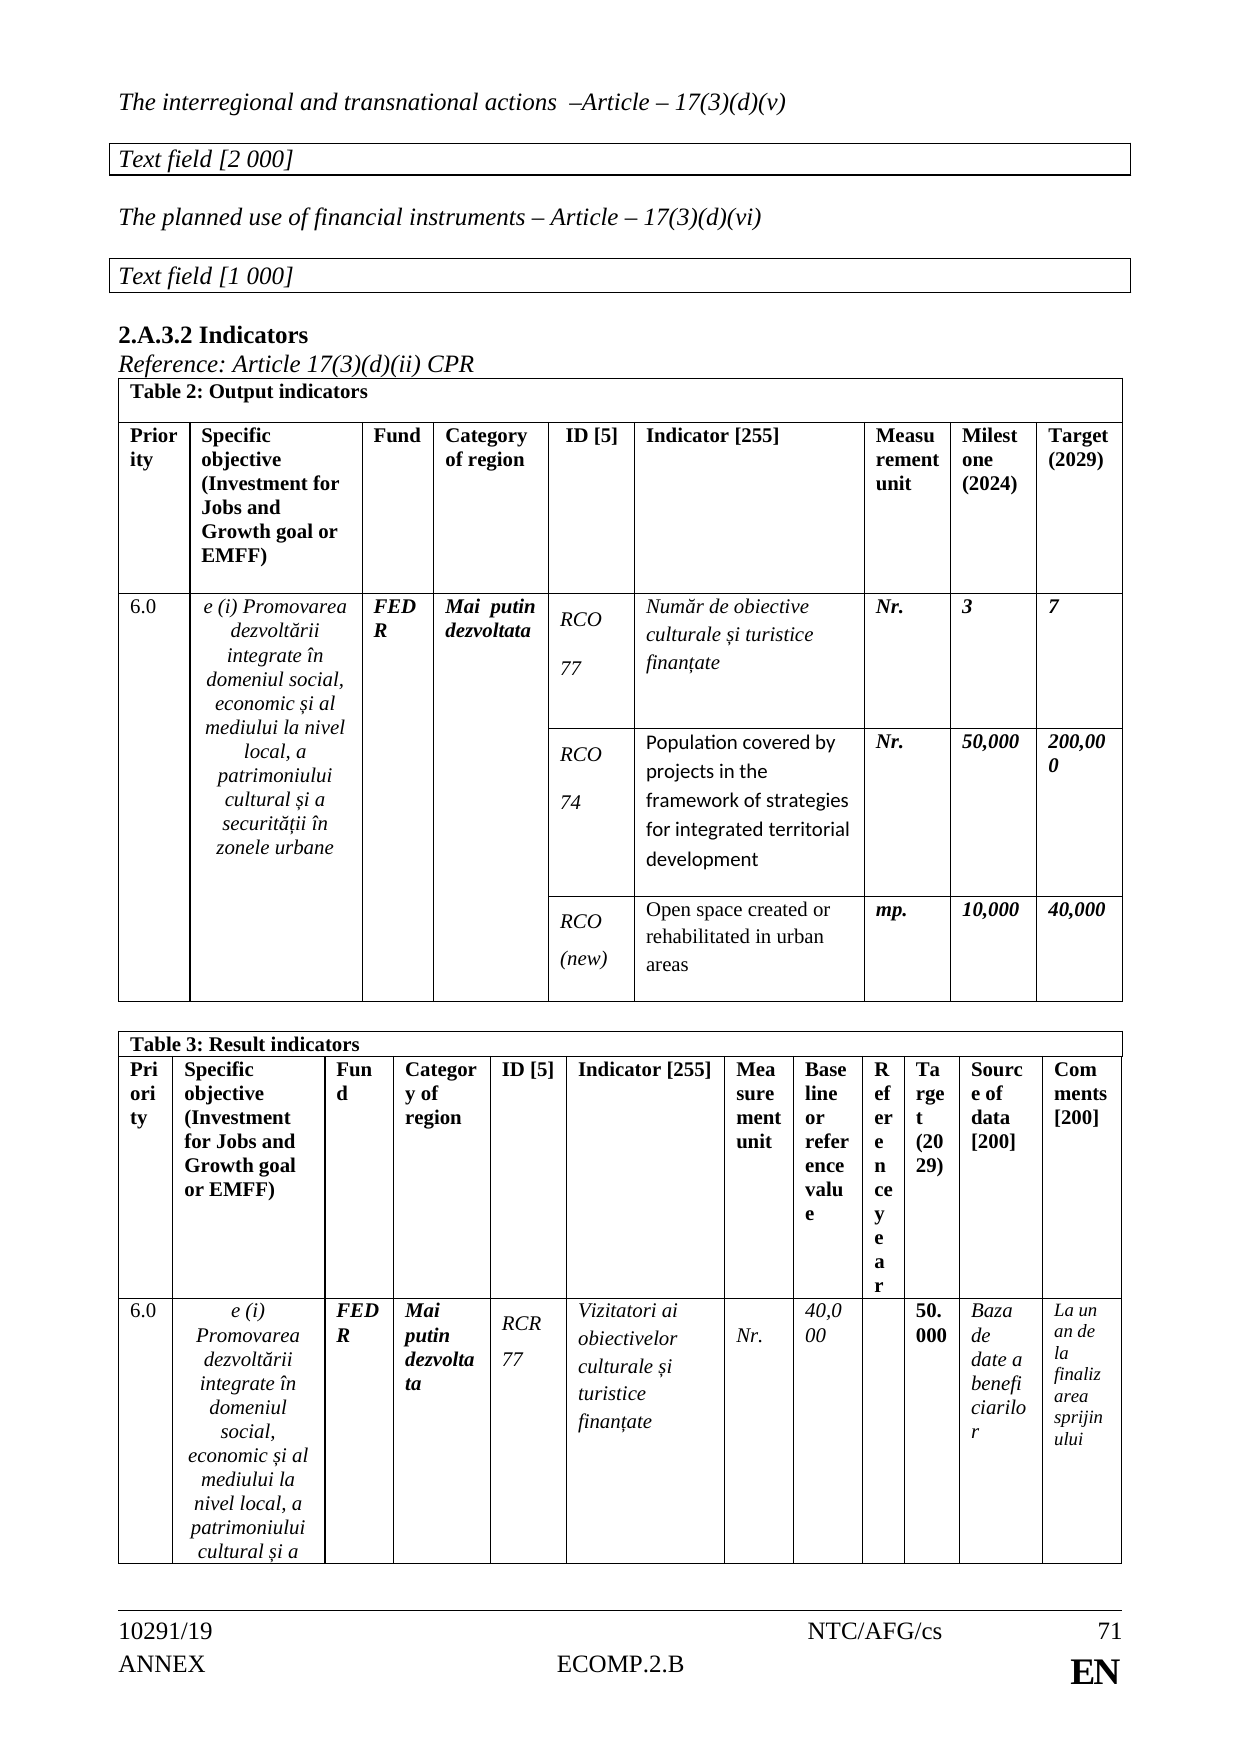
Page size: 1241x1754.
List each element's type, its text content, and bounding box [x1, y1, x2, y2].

table_cell Nr. [865, 729, 950, 896]
table_header Table 3: Result indicators [119, 1032, 1122, 1056]
table_cell Milestone (2024) [951, 423, 1036, 593]
table_cell Source of data [200] [960, 1057, 1042, 1297]
table_cell RCR 77 [491, 1299, 566, 1563]
table_cell 40,000 [1037, 897, 1122, 1001]
table_cell RCO 77 [549, 594, 634, 728]
table_cell RCO (new) [549, 897, 634, 1001]
table_cell Număr de obiective culturale și turistice finanțate [635, 594, 864, 728]
table_cell 40,000 [794, 1299, 862, 1563]
table_cell Fund [363, 423, 433, 593]
table_cell e (i) Promovarea dezvoltării integrate în domeniul social, economic și al mediului la nivel local, a patrimoniului cultural și a securității în zonele urbane [191, 594, 362, 1001]
table_cell Priority [119, 1057, 172, 1297]
table_cell Target (2029) [905, 1057, 959, 1297]
text The planned use of financial instruments – Article – 17(3)(d)(vi) [118, 202, 1122, 231]
table_cell Mai putin dezvoltata [434, 594, 548, 1001]
table_cell FEDR [326, 1299, 393, 1563]
table_cell Fund [326, 1057, 393, 1297]
table_cell 200,000 [1037, 729, 1122, 896]
table_cell Category of region [394, 1057, 490, 1297]
table_cell Specific objective (Investment for Jobs and Growth goal or EMFF) [173, 1057, 324, 1297]
table_cell 50,000 [951, 729, 1036, 896]
text The interregional and transnational actions –Article – 17(3)(d)(v) [118, 87, 1122, 116]
table_cell RCO 74 [549, 729, 634, 896]
table_cell Reference year [863, 1057, 904, 1297]
text Text field [1 000] [110, 259, 1130, 292]
table_cell 10,000 [951, 897, 1036, 1001]
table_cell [173, 1299, 324, 1563]
table_cell 3 [951, 594, 1036, 728]
table_cell FEDR [363, 594, 433, 1001]
table_cell Measurement unit [865, 423, 950, 593]
table_cell Baseline or reference value [794, 1057, 862, 1297]
table_cell Category of region [434, 423, 548, 593]
table_cell Priority [119, 423, 189, 593]
text Reference: Article 17(3)(d)(ii) CPR [118, 349, 1122, 377]
table_cell mp. [865, 897, 950, 1001]
table_cell Indicator [255] [635, 423, 864, 593]
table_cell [394, 1299, 490, 1563]
table_cell 6.0 [119, 1299, 172, 1563]
table_cell Comments [200] [1043, 1057, 1121, 1297]
table_cell ID [5] [491, 1057, 566, 1297]
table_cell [567, 1299, 724, 1563]
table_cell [1043, 1299, 1121, 1563]
table_cell ID [5] [549, 423, 634, 593]
text 2.A.3.2 Indicators [118, 320, 1122, 349]
table_cell Specific objective (Investment for Jobs and Growth goal or EMFF) [191, 423, 362, 593]
table_header Table 2: Output indicators [119, 379, 1122, 422]
table_cell Indicator [255] [567, 1057, 724, 1297]
text Text field [2 000] [110, 144, 1130, 174]
table_cell [863, 1299, 904, 1563]
table_cell Open space created or rehabilitated in urban areas [635, 897, 864, 1001]
table_cell 6.0 [119, 594, 189, 1001]
table_cell Nr. [865, 594, 950, 728]
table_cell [960, 1299, 1042, 1563]
table_cell 7 [1037, 594, 1122, 728]
table_cell Population covered by projects in the framework of strategies for integrated territorial development [635, 729, 864, 896]
table_cell Nr. [725, 1299, 793, 1563]
table_cell 50.000 [905, 1299, 959, 1563]
table_cell Target (2029) [1037, 423, 1122, 593]
table_cell Measurement unit [725, 1057, 793, 1297]
